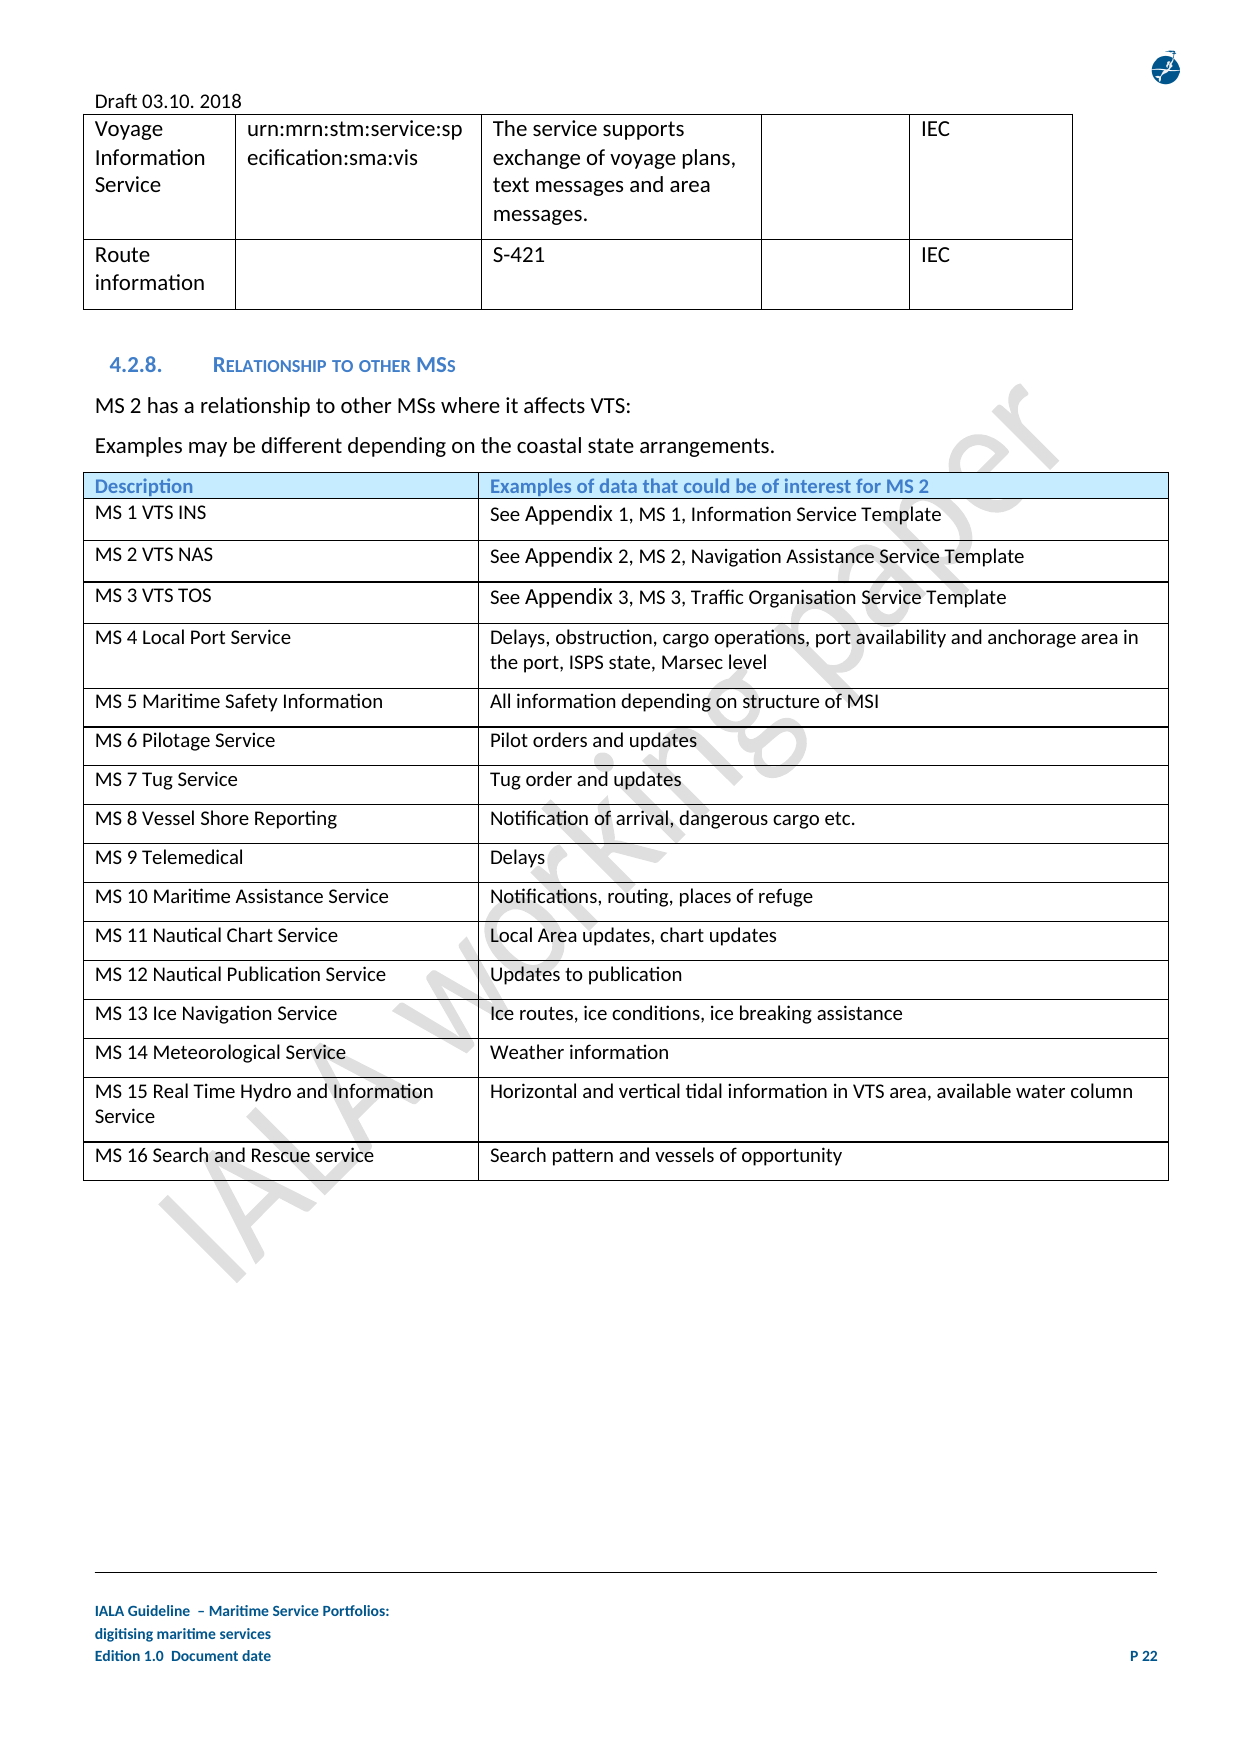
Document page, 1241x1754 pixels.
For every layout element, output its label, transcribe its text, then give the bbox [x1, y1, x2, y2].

table_cell MS 4 Local Port Service [84, 624, 478, 687]
table_cell Ice routes, ice conditions, ice breaking assistance [479, 1000, 1168, 1038]
table_cell MS 15 Real Time Hydro and Information Service [84, 1078, 478, 1141]
table_cell [236, 240, 481, 309]
table_cell Search pattern and vessels of opportunity [479, 1143, 1168, 1180]
table_cell Local Area updates, chart updates [479, 922, 1168, 960]
subtitle Relationship to other MSs [109, 350, 1157, 378]
table_cell urn:mrn:stm:service:specification:sma:vis [236, 115, 481, 239]
table_cell MS 11 Nautical Chart Service [84, 922, 478, 960]
table_cell Delays, obstruction, cargo operations, port availability and anchorage area in the port, ISPS state, Marsec level [479, 624, 1168, 687]
table_cell Voyage Information Service [84, 115, 235, 239]
table_cell Horizontal and vertical tidal information in VTS area, available water column [479, 1078, 1168, 1141]
table_cell Route information [84, 240, 235, 309]
table_cell S-421 [482, 240, 761, 309]
table_cell Delays [479, 844, 1168, 882]
table_cell MS 12 Nautical Publication Service [84, 961, 478, 999]
table_cell [762, 115, 909, 239]
table_cell See Appendix 2, MS 2, Navigation Assistance Service Template [479, 541, 1168, 581]
table_cell MS 1 VTS INS [84, 499, 478, 540]
table_cell MS 8 Vessel Shore Reporting [84, 805, 478, 843]
table_cell IEC [910, 115, 1072, 239]
table_cell IEC [910, 240, 1072, 309]
table_cell MS 2 VTS NAS [84, 541, 478, 581]
table_cell Weather information [479, 1039, 1168, 1077]
table_cell MS 3 VTS TOS [84, 583, 478, 623]
table_cell MS 14 Meteorological Service [84, 1039, 478, 1077]
table_cell MS 13 Ice Navigation Service [84, 1000, 478, 1038]
table_cell See Appendix 1, MS 1, Information Service Template [479, 499, 1168, 540]
table_cell Tug order and updates [479, 766, 1168, 804]
table_cell MS 16 Search and Rescue service [84, 1143, 478, 1180]
table_header Description [84, 473, 478, 498]
table_cell Pilot orders and updates [479, 728, 1168, 765]
table_cell All information depending on structure of MSI [479, 689, 1168, 726]
table_cell Updates to publication [479, 961, 1168, 999]
table_cell MS 9 Telemedical [84, 844, 478, 882]
text Examples may be different depending on the coastal state arrangements. [94, 431, 1157, 459]
table_cell MS 5 Maritime Safety Information [84, 689, 478, 726]
table_cell MS 10 Maritime Assistance Service [84, 883, 478, 921]
table_cell [762, 240, 909, 309]
table_header Examples of data that could be of interest for MS 2 [479, 473, 1168, 498]
table_cell Notification of arrival, dangerous cargo etc. [479, 805, 1168, 843]
text MS 2 has a relationship to other MSs where it affects VTS: [94, 391, 1157, 419]
table_cell The service supports exchange of voyage plans, text messages and area messages. [482, 115, 761, 239]
table_cell MS 6 Pilotage Service [84, 728, 478, 765]
table_cell See Appendix 3, MS 3, Traffic Organisation Service Template [479, 583, 1168, 623]
table_cell MS 7 Tug Service [84, 766, 478, 804]
table_cell Notifications, routing, places of refuge [479, 883, 1168, 921]
picture [1120, 0, 1239, 119]
